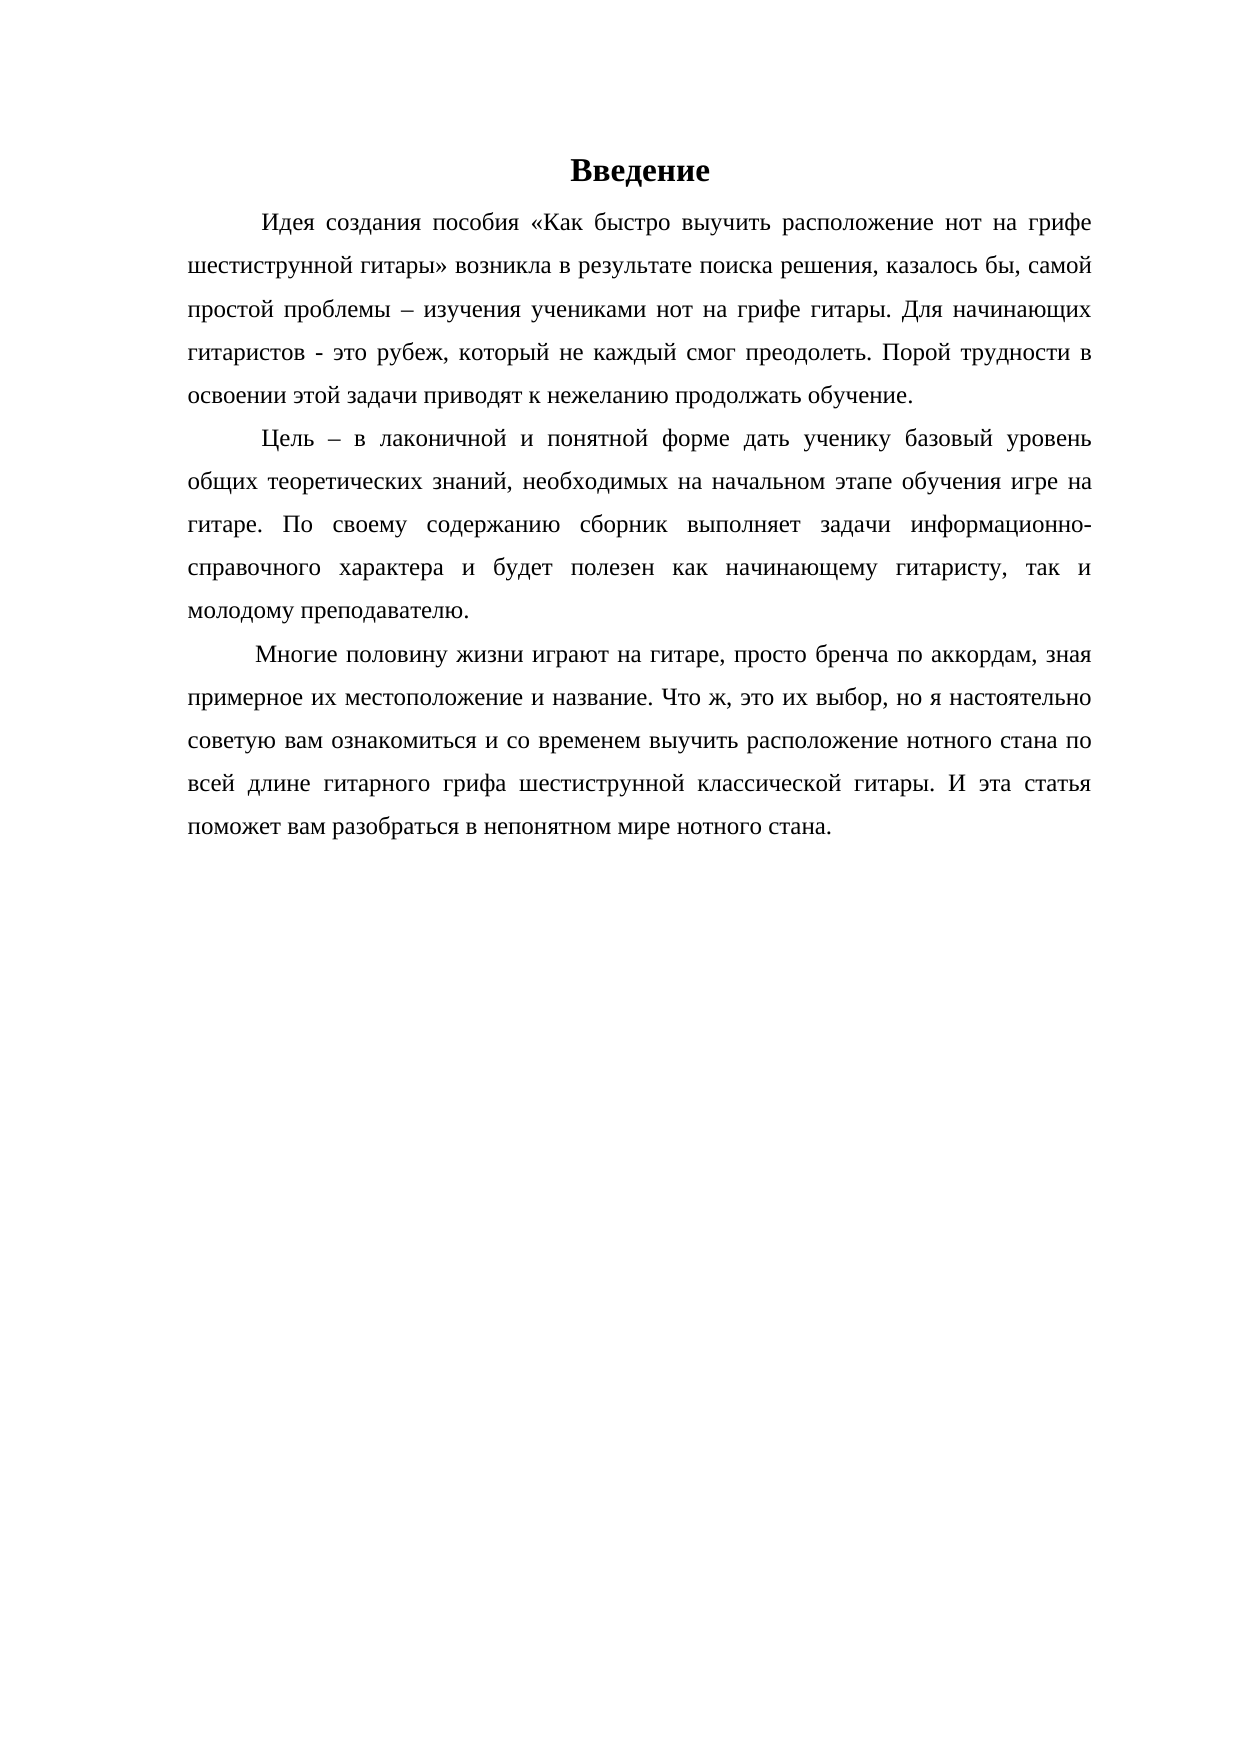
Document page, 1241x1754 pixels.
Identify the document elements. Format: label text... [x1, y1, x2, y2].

text Многие половину жизни играют на гитаре, просто бренча по аккордам, зная примерное их местоположение и название. Что ж, это их выбор, но я настоятельно советую вам ознакомиться и со временем выучить расположение нотного стана по всей длине гитарного грифа шестиструнной классической гитары. И эта статья поможет вам разобраться в непонятном мире нотного стана. [187, 639, 1093, 840]
text Введение [187, 150, 1093, 188]
text Идея создания пособия «Как быстро выучить расположение нот на грифе шестиструнной гитары» возникла в результате поиска решения, казалось бы, самой простой проблемы – изучения учениками нот на грифе гитары. Для начинающих гитаристов - это рубеж, который не каждый смог преодолеть. Порой трудности в освоении этой задачи приводят к нежеланию продолжать обучение. [187, 207, 1093, 409]
text Цель – в лаконичной и понятной форме дать ученику базовый уровень общих теоретических знаний, необходимых на начальном этапе обучения игре на гитаре. По своему содержанию сборник выполняет задачи информационно-справочного характера и будет полезен как начинающему гитаристу, так и молодому преподавателю. [187, 423, 1093, 624]
